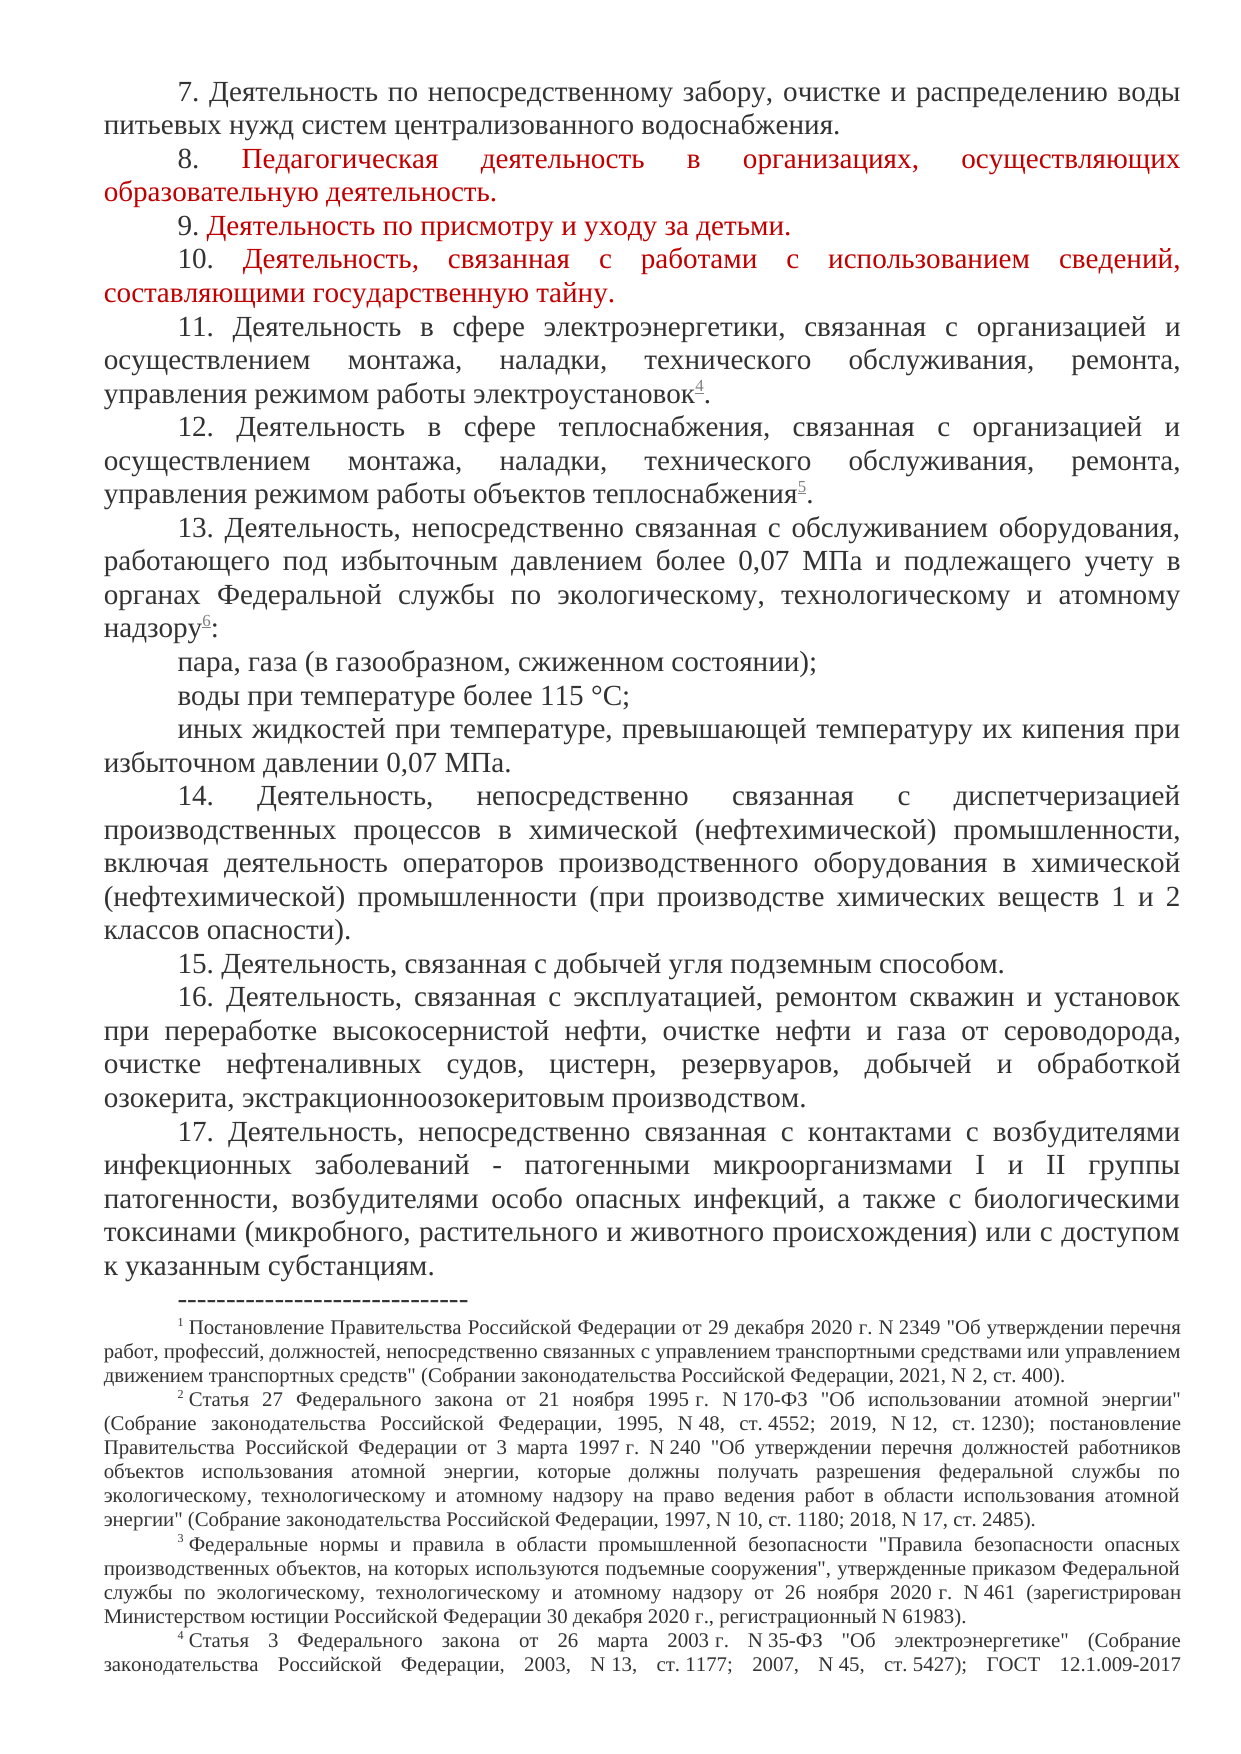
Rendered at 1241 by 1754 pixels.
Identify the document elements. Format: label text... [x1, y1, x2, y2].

text пара, газа (в газообразном, сжиженном состоянии); [103, 644, 1181, 678]
text 14. Деятельность, непосредственно связанная с диспетчеризацией производственных процессов в химической (нефтехимической) промышленности, включая деятельность операторов производственного оборудования в химической (нефтехимической) промышленности (при производстве химических веществ 1 и 2 классов опасности). [103, 778, 1181, 946]
text 15. Деятельность, связанная с добычей угля подземным способом. [103, 946, 1181, 979]
text 12. Деятельность в сфере теплоснабжения, связанная с организацией и осуществлением монтажа, наладки, технического обслуживания, ремонта, управления режимом работы объектов теплоснабжения5. [103, 409, 1181, 510]
text 7. Деятельность по непосредственному забору, очистке и распределению воды питьевых нужд систем централизованного водоснабжения. [103, 74, 1181, 141]
text воды при температуре более 115 °С; [103, 678, 1181, 711]
text 10. Деятельность, связанная с работами с использованием сведений, составляющими государственную тайну. [103, 242, 1181, 309]
text ------------------------------ [103, 1281, 1181, 1315]
text 13. Деятельность, непосредственно связанная с обслуживанием оборудования, работающего под избыточным давлением более 0,07 МПа и подлежащего учету в органах Федеральной службы по экологическому, технологическому и атомному надзору6: [103, 510, 1181, 644]
text 9. Деятельность по присмотру и уходу за детьми. [103, 208, 1181, 242]
text 1 Постановление Правительства Российской Федерации от 29 декабря 2020 г. N 2349 "Об утверждении перечня работ, профессий, должностей, непосредственно связанных с управлением транспортными средствами или управлением движением транспортных средств" (Собрании законодательства Российской Федерации, 2021, N 2, ст. 400). [103, 1315, 1181, 1387]
text 17. Деятельность, непосредственно связанная с контактами с возбудителями инфекционных заболеваний - патогенными микроорганизмами I и II группы патогенности, возбудителями особо опасных инфекций, а также с биологическими токсинами (микробного, растительного и животного происхождения) или с доступом к указанным субстанциям. [103, 1114, 1181, 1281]
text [103, 1628, 1181, 1676]
text 3 Федеральные нормы и правила в области промышленной безопасности "Правила безопасности опасных производственных объектов, на которых используются подъемные сооружения", утвержденные приказом Федеральной службы по экологическому, технологическому и атомному надзору от 26 ноября 2020 г. N 461 (зарегистрирован Министерством юстиции Российской Федерации 30 декабря 2020 г., регистрационный N 61983). [103, 1531, 1181, 1628]
text иных жидкостей при температуре, превышающей температуру их кипения при избыточном давлении 0,07 МПа. [103, 711, 1181, 778]
text 16. Деятельность, связанная с эксплуатацией, ремонтом скважин и установок при переработке высокосернистой нефти, очистке нефти и газа от сероводорода, очистке нефтеналивных судов, цистерн, резервуаров, добычей и обработкой озокерита, экстракционноозокеритовым производством. [103, 979, 1181, 1114]
text 2 Статья 27 Федерального закона от 21 ноября 1995 г. N 170-ФЗ "Об использовании атомной энергии" (Собрание законодательства Российской Федерации, 1995, N 48, ст. 4552; 2019, N 12, ст. 1230); постановление Правительства Российской Федерации от 3 марта 1997 г. N 240 "Об утверждении перечня должностей работников объектов использования атомной энергии, которые должны получать разрешения федеральной службы по экологическому, технологическому и атомному надзору на право ведения работ в области использования атомной энергии" (Собрание законодательства Российской Федерации, 1997, N 10, ст. 1180; 2018, N 17, ст. 2485). [103, 1387, 1181, 1531]
text 11. Деятельность в сфере электроэнергетики, связанная с организацией и осуществлением монтажа, наладки, технического обслуживания, ремонта, управления режимом работы электроустановок4. [103, 309, 1181, 409]
text 8. Педагогическая деятельность в организациях, осуществляющих образовательную деятельность. [103, 141, 1181, 208]
